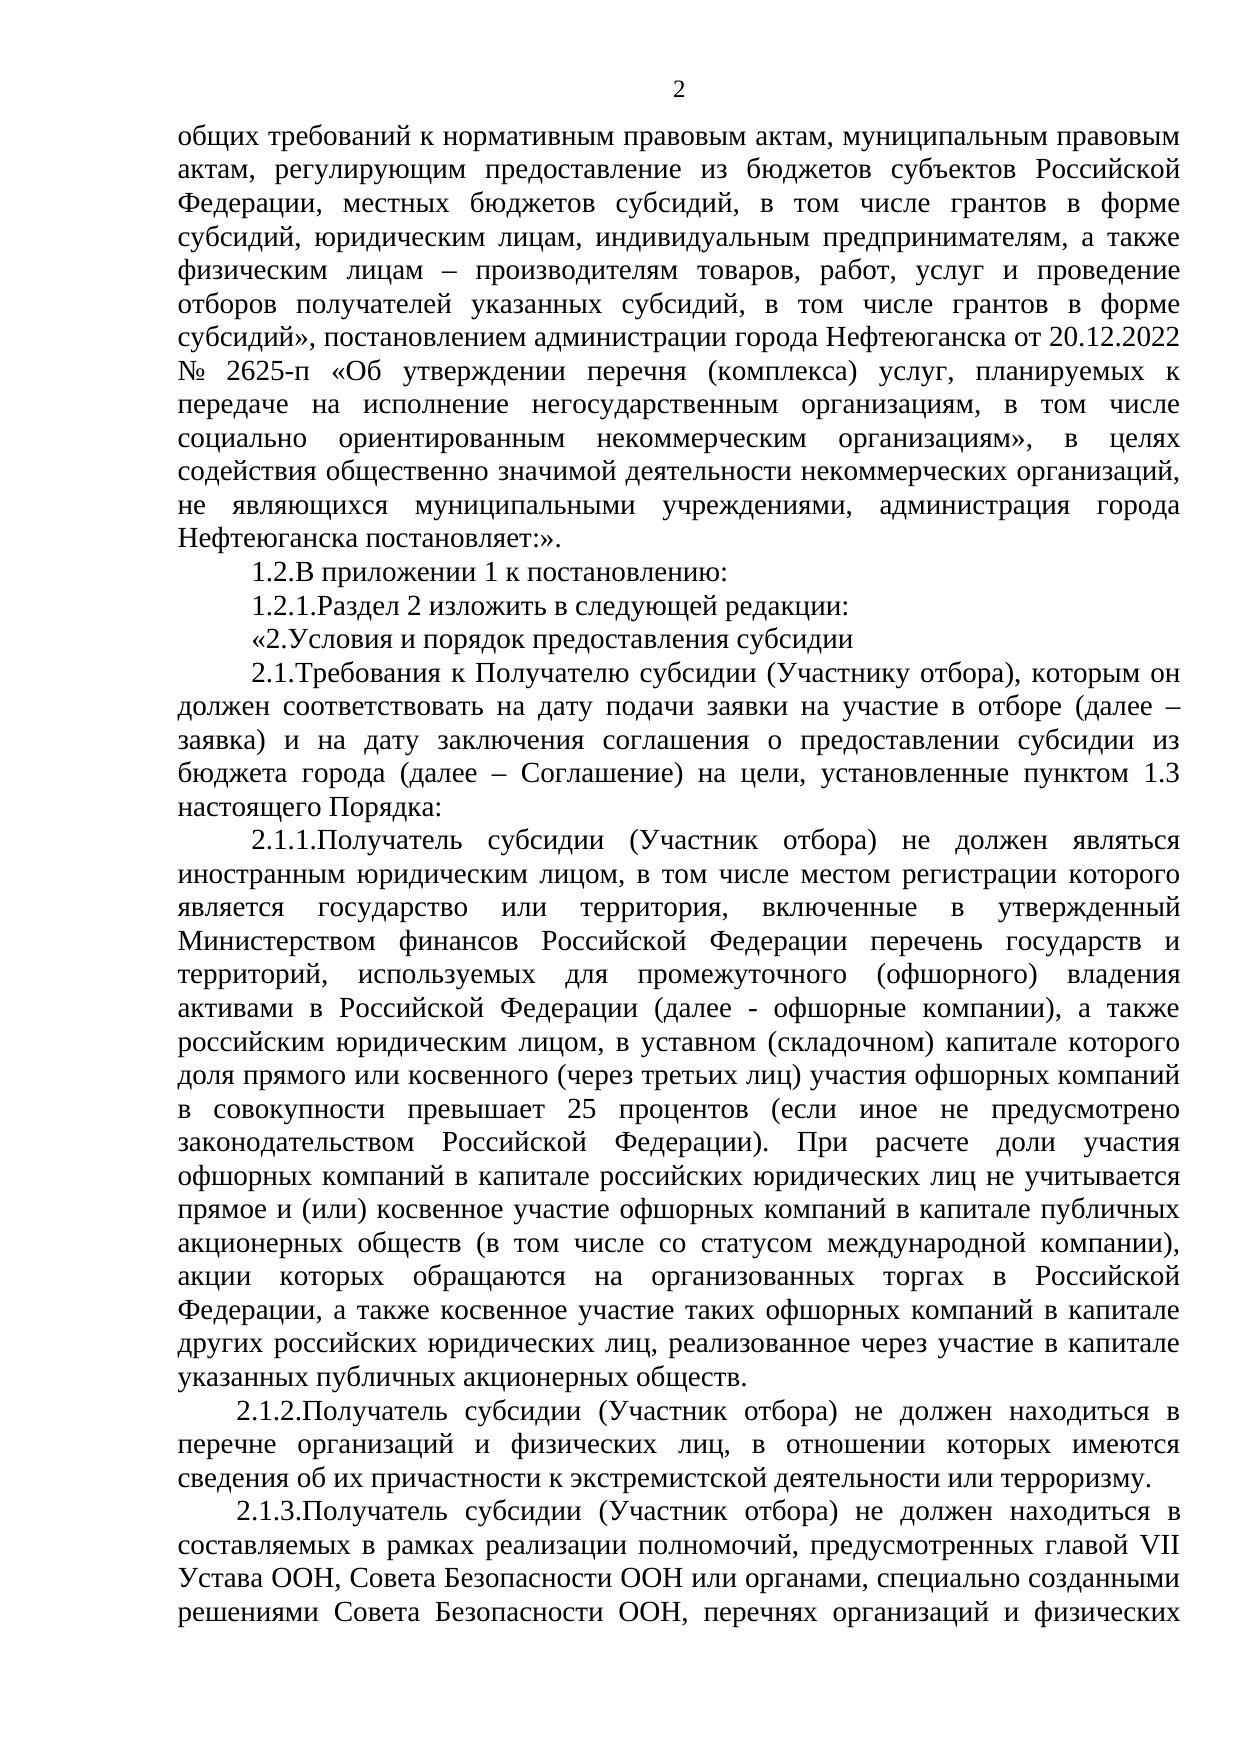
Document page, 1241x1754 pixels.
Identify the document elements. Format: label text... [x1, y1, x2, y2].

text «2.Условия и порядок предоставления субсидии [177, 621, 1181, 655]
text 1.2.В приложении 1 к постановлению: [177, 554, 1181, 588]
text 2.1.Требования к Получателю субсидии (Участнику отбора), которым он должен соответствовать на дату подачи заявки на участие в отборе (далее – заявка) и на дату заключения соглашения о предоставлении субсидии из бюджета города (далее – Соглашение) на цели, установленные пунктом 1.3 настоящего Порядка: [177, 655, 1181, 822]
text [177, 1493, 1181, 1627]
text 1.2.1.Раздел 2 изложить в следующей редакции: [177, 588, 1181, 621]
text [177, 118, 1181, 554]
text 2.1.2.Получатель субсидии (Участник отбора) не должен находиться в перечне организаций и физических лиц, в отношении которых имеются сведения об их причастности к экстремистской деятельности или терроризму. [177, 1393, 1181, 1493]
text 2.1.1.Получатель субсидии (Участник отбора) не должен являться иностранным юридическим лицом, в том числе местом регистрации которого является государство или территория, включенные в утвержденный Министерством финансов Российской Федерации перечень государств и территорий, используемых для промежуточного (офшорного) владения активами в Российской Федерации (далее - офшорные компании), а также российским юридическим лицом, в уставном (складочном) капитале которого доля прямого или косвенного (через третьих лиц) участия офшорных компаний в совокупности превышает 25 процентов (если иное не предусмотрено законодательством Российской Федерации). При расчете доли участия офшорных компаний в капитале российских юридических лиц не учитывается прямое и (или) косвенное участие офшорных компаний в капитале публичных акционерных обществ (в том числе со статусом международной компании), акции которых обращаются на организованных торгах в Российской Федерации, а также косвенное участие таких офшорных компаний в капитале других российских юридических лиц, реализованное через участие в капитале указанных публичных акционерных обществ. [177, 822, 1181, 1393]
